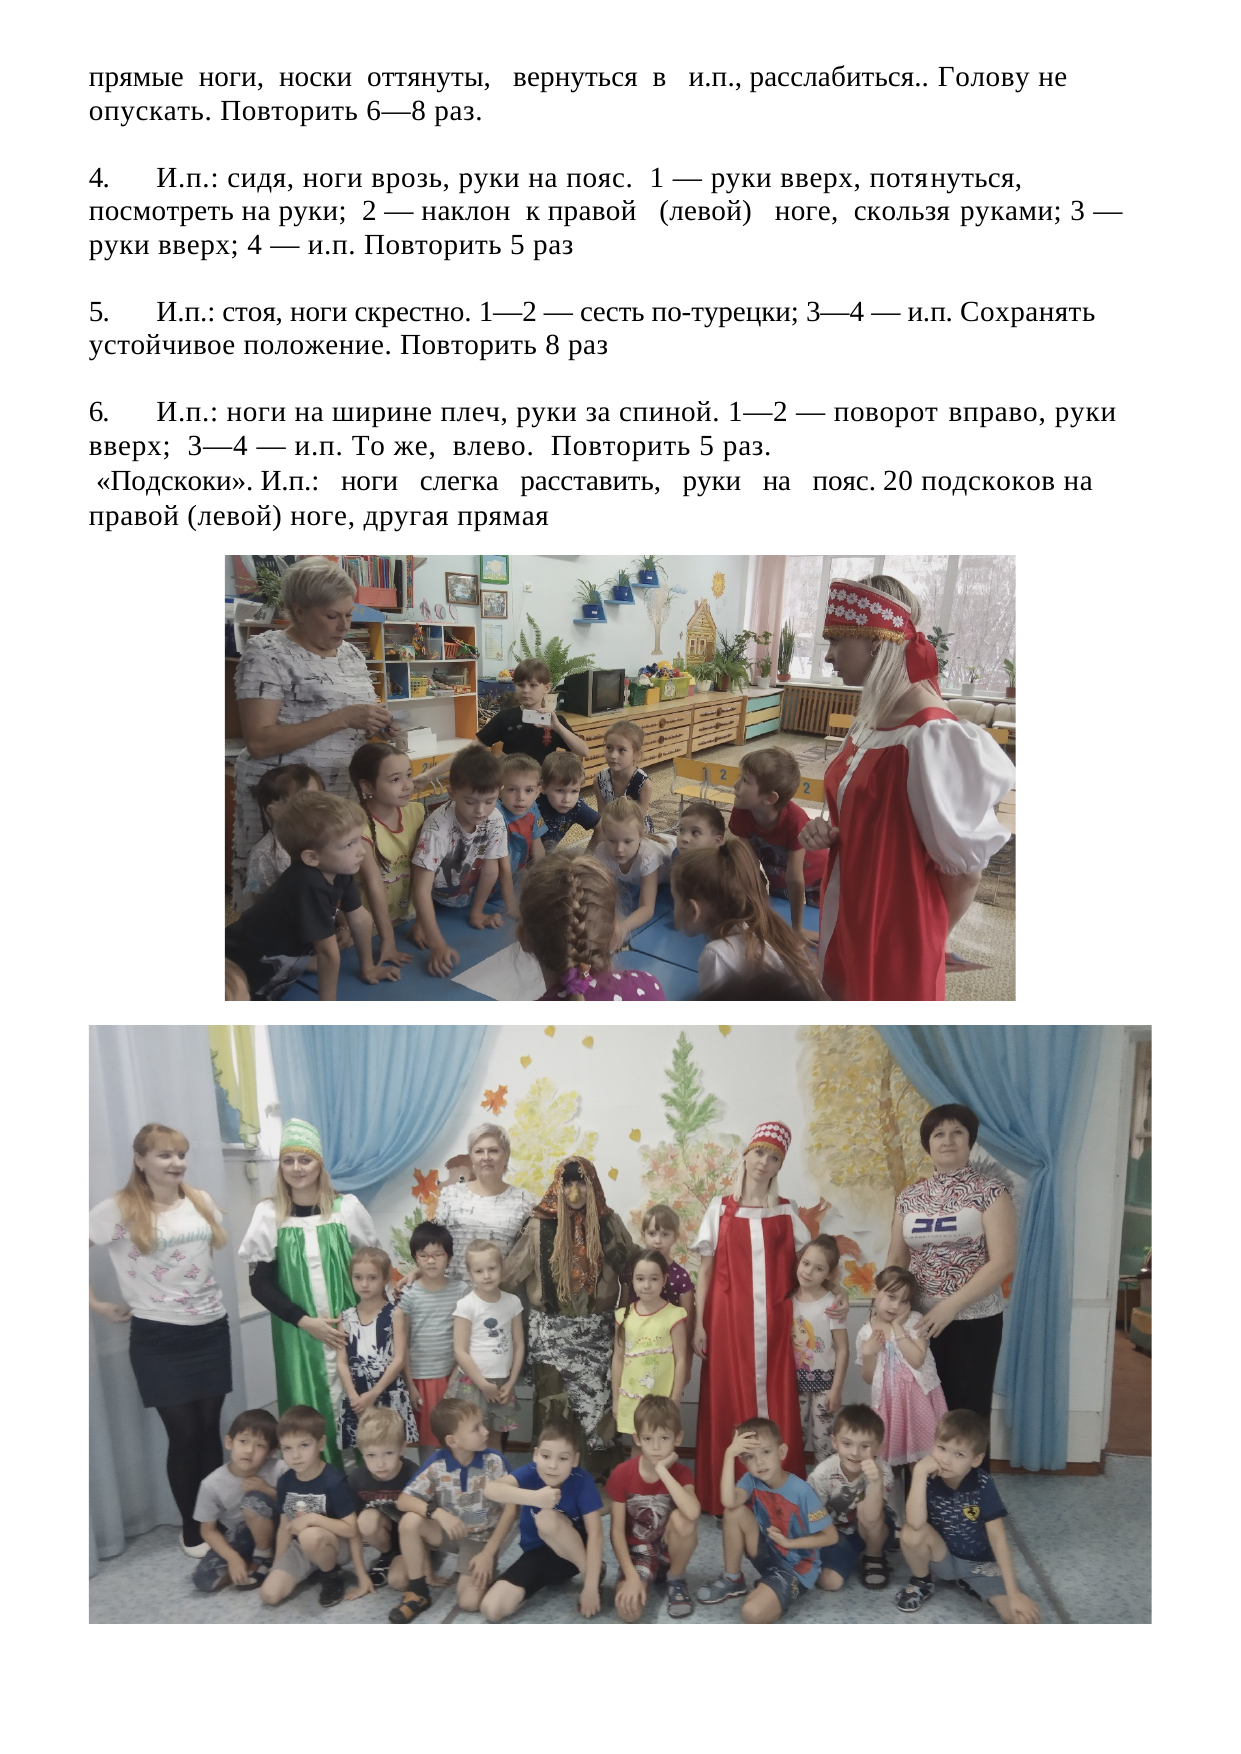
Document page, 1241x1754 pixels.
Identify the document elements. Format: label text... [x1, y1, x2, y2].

list И.п.: сидя, ноги врозь, руки на пояс. 1 — руки вверх, потянуться, посмотреть на руки; 2 — наклон к правой (левой) ноге, скользя руками; 3 — руки вверх; 4 — и.п. Повторить 5 раз [89, 160, 1152, 260]
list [89, 59, 1152, 126]
text «Подскоки». И.п.: ноги слегка расставить, руки на пояс. 20 подскоков на правой (левой) ноге, другая прямая [89, 462, 1152, 532]
picture [224, 555, 1016, 1001]
picture [88, 1025, 1152, 1624]
list И.п.: ноги на ширине плеч, руки за спиной. 1—2 — поворот вправо, руки вверх; 3—4 — и.п. То же, влево. Повторить 5 раз. [89, 394, 1152, 462]
list И.п.: стоя, ноги скрестно. 1—2 — сесть по-турецки; 3—4 — и.п. Сохранять устойчивое положение. Повторить 8 раз [89, 294, 1152, 361]
